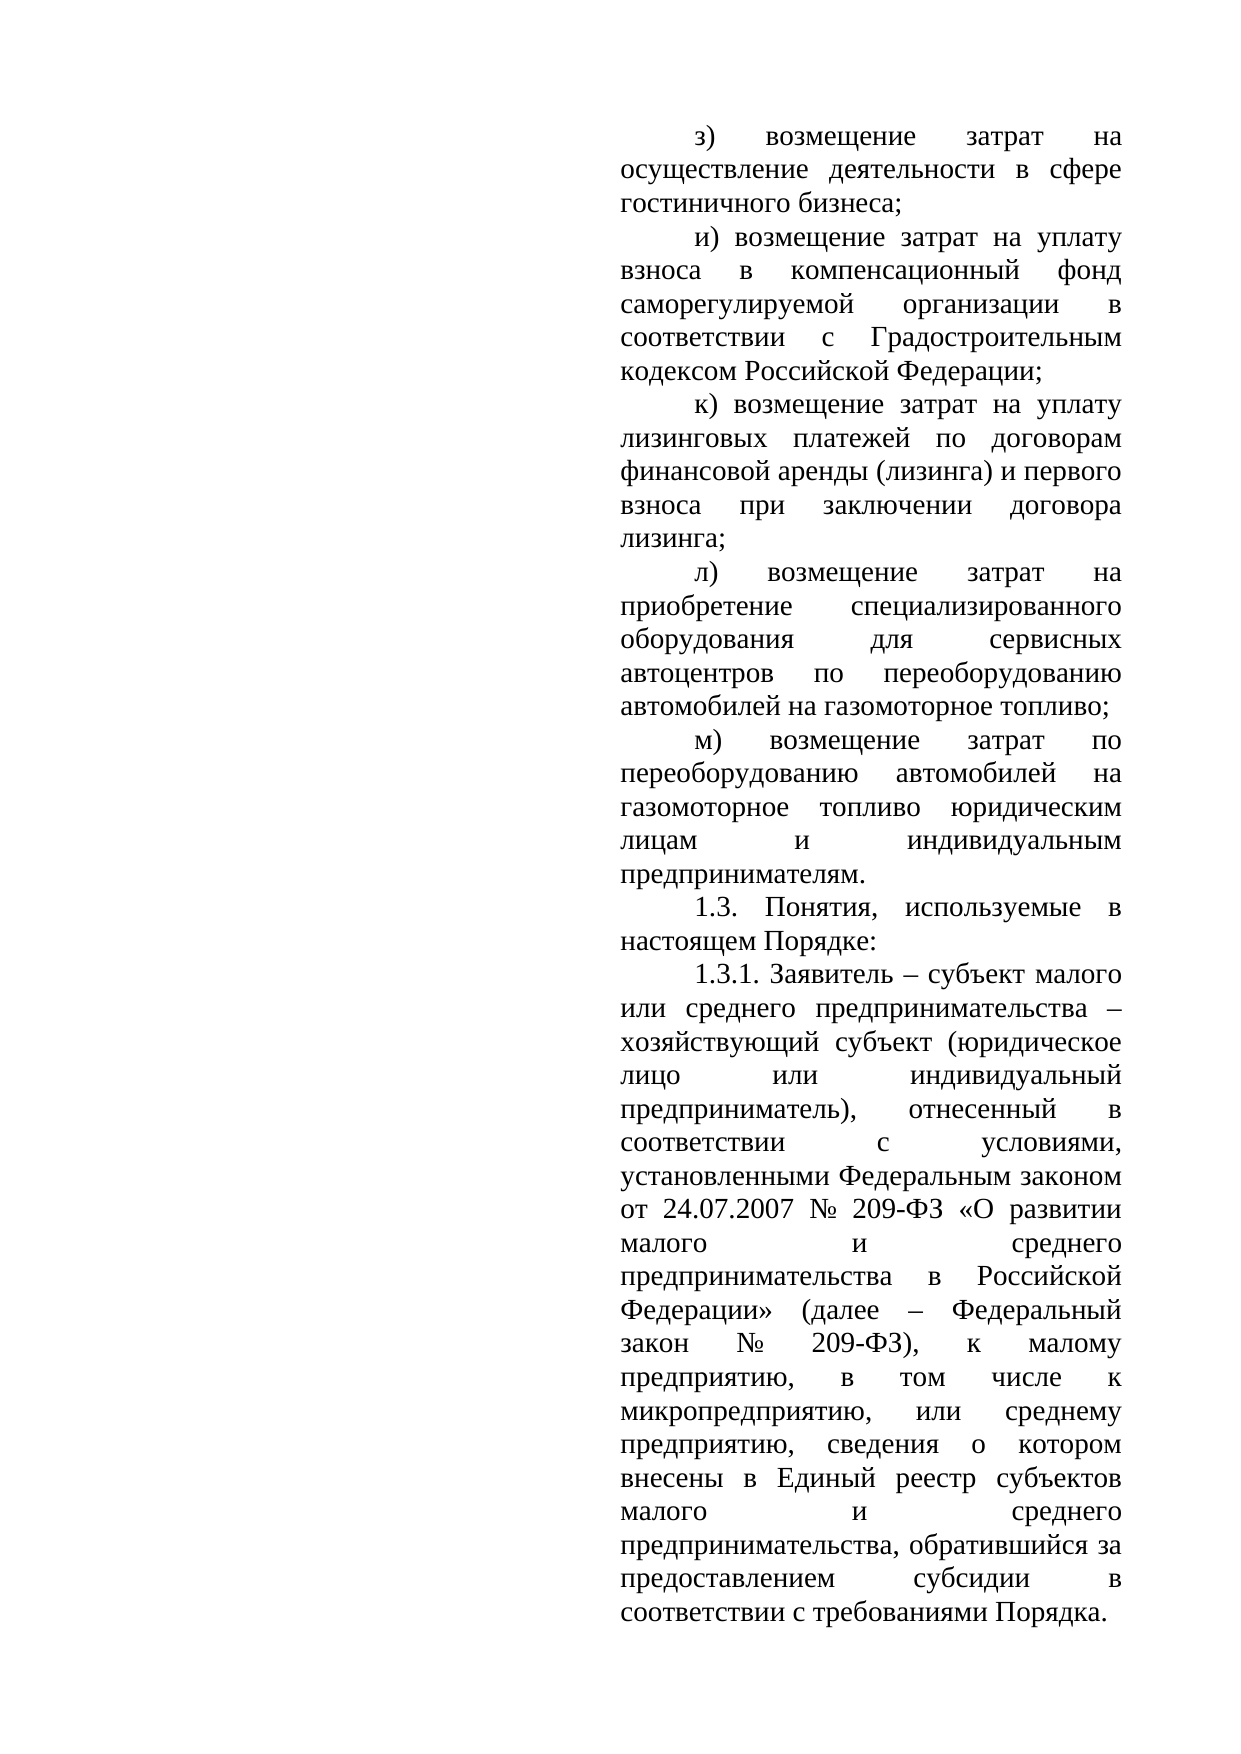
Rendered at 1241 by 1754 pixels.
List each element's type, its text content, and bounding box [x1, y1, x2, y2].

text 1.3. Понятия, используемые в настоящем Порядке: [620, 889, 1122, 957]
text з) возмещение затрат на осуществление деятельности в сфере гостиничного бизнеса; [620, 118, 1122, 219]
text и) возмещение затрат на уплату взноса в компенсационный фонд саморегулируемой организации в соответствии с Градостроительным кодексом Российской Федерации; [620, 219, 1122, 386]
text к) возмещение затрат на уплату лизинговых платежей по договорам финансовой аренды (лизинга) и первого взноса при заключении договора лизинга; [620, 386, 1122, 554]
text м) возмещение затрат по переоборудованию автомобилей на газомоторное топливо юридическим лицам и индивидуальным предпринимателям. [620, 722, 1122, 889]
text 1.3.1. Заявитель – субъект малого или среднего предпринимательства – хозяйствующий субъект (юридическое лицо или индивидуальный предприниматель), отнесенный в соответствии с условиями, установленными Федеральным законом от 24.07.2007 № 209-ФЗ «О развитии малого и среднего предпринимательства в Российской Федерации» (далее – Федеральный закон № 209-ФЗ), к малому предприятию, в том числе к микропредприятию, или среднему предприятию, сведения о котором внесены в Единый реестр субъектов малого и среднего предпринимательства, обратившийся за предоставлением субсидии в соответствии с требованиями Порядка. [620, 957, 1122, 1627]
text л) возмещение затрат на приобретение специализированного оборудования для сервисных автоцентров по переоборудованию автомобилей на газомоторное топливо; [620, 554, 1122, 722]
